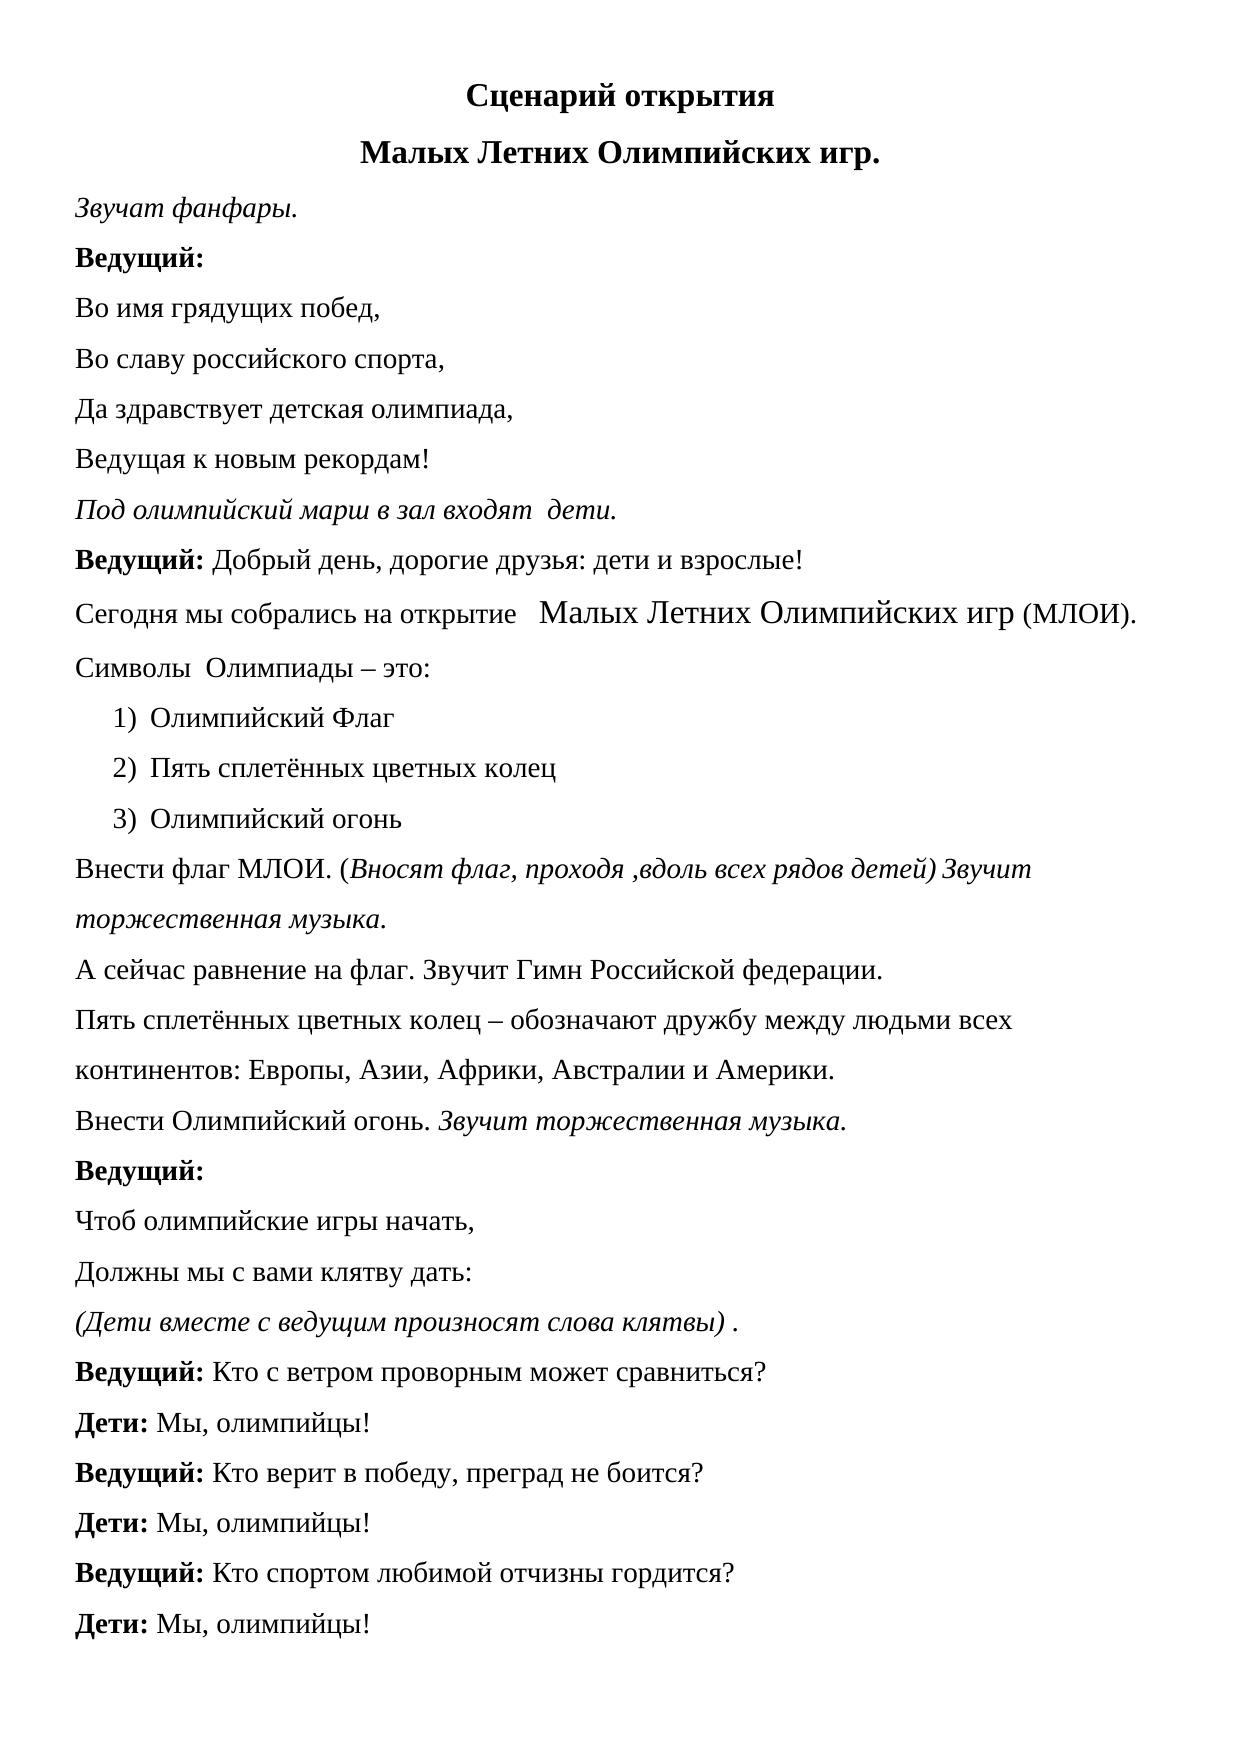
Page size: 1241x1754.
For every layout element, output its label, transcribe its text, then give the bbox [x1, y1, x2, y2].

text Сегодня мы собрались на открытие Малых Летних Олимпийских игр (МЛОИ). [75, 592, 1165, 631]
text Звучат фанфары. [75, 190, 1165, 223]
text Символы Олимпиады – это: [75, 650, 1165, 683]
text Внести Олимпийский огонь. Звучит торжественная музыка. [75, 1103, 1165, 1136]
text Сценарий открытия [75, 75, 1165, 113]
text Ведущий: Добрый день, дорогие друзья: дети и взрослые! [75, 542, 1165, 576]
text (Дети вместе с ведущим произносят слова клятвы) . [75, 1304, 1165, 1338]
text Чтоб олимпийские игры начать, [75, 1203, 1165, 1237]
text Во имя грядущих побед, [75, 291, 1165, 324]
text Дети: Мы, олимпийцы! [75, 1405, 1165, 1438]
text Должны мы с вами клятву дать: [75, 1254, 1165, 1287]
text Ведущий: Кто верит в победу, преград не боится? [75, 1455, 1165, 1488]
text Малых Летних Олимпийских игр. [75, 132, 1165, 171]
text Ведущий: Кто с ветром проворным может сравниться? [75, 1354, 1165, 1388]
text Внести флаг МЛОИ. (Вносят флаг, проходя ,вдоль всех рядов детей) Звучит торжественная музыка. [75, 851, 1165, 935]
text Ведущий: [75, 240, 1165, 274]
text Пять сплетённых цветных колец – обозначают дружбу между людьми всех континентов: Европы, Азии, Африки, Австралии и Америки. [75, 1002, 1165, 1086]
text А сейчас равнение на флаг. Звучит Гимн Российской федерации. [75, 952, 1165, 985]
text Ведущий: [75, 1153, 1165, 1187]
text Под олимпийский марш в зал входят дети. [75, 492, 1165, 525]
list Олимпийский огонь [112, 801, 1165, 834]
list Пять сплетённых цветных колец [112, 751, 1165, 784]
text Ведущая к новым рекордам! [75, 442, 1165, 475]
text Дети: Мы, олимпийцы! [75, 1505, 1165, 1539]
text Дети: Мы, олимпийцы! [75, 1606, 1165, 1639]
text Да здравствует детская олимпиада, [75, 391, 1165, 425]
text Во славу российского спорта, [75, 341, 1165, 374]
text Ведущий: Кто спортом любимой отчизны гордится? [75, 1556, 1165, 1589]
list Олимпийский Флаг [112, 700, 1165, 734]
